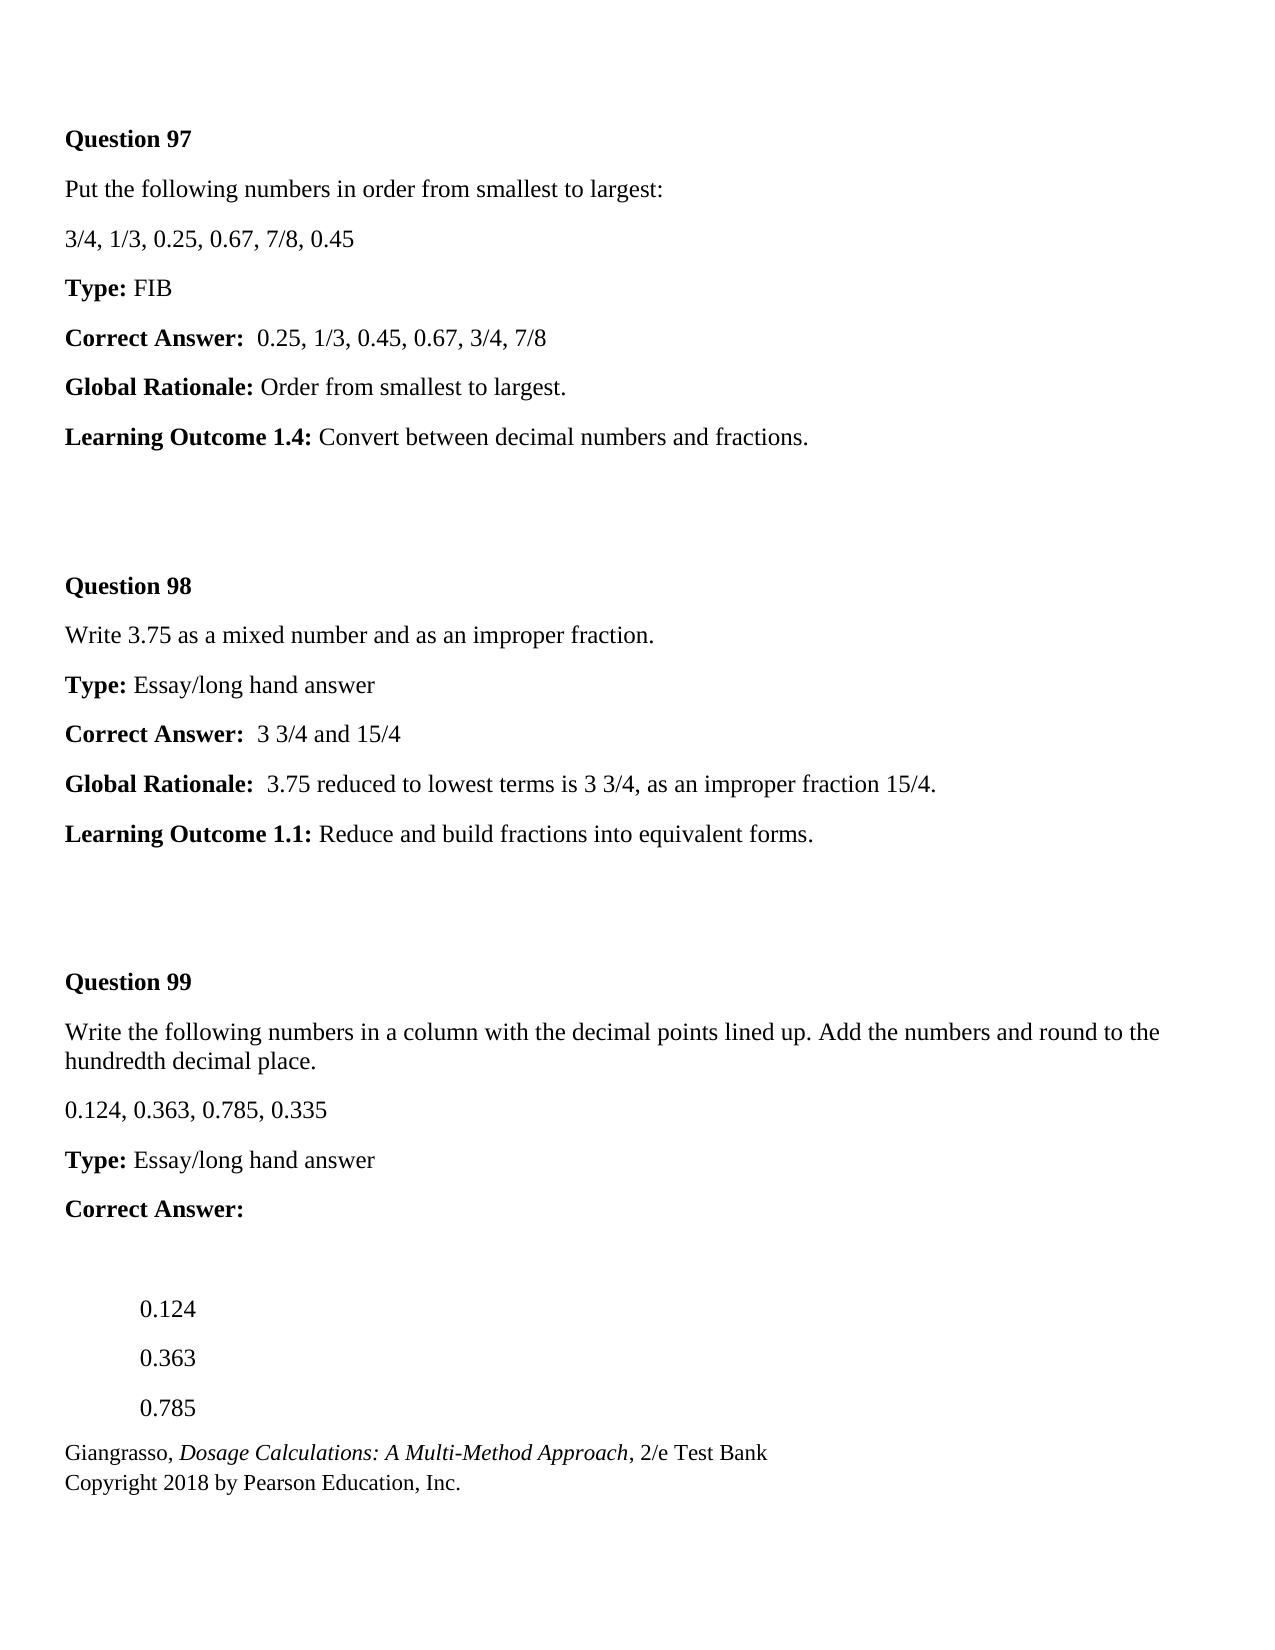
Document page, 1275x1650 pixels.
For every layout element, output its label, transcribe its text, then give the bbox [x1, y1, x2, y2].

text Write 3.75 as a mixed number and as an improper fraction. [64, 620, 1210, 649]
text Global Rationale: Order from smallest to largest. [64, 372, 1210, 401]
text 0.785 [64, 1393, 1210, 1422]
text Type: Essay/long hand answer [64, 670, 1210, 699]
text Global Rationale: 3.75 reduced to lowest terms is 3 3/4, as an improper fraction 15/4. [64, 769, 1210, 798]
text 3/4, 1/3, 0.25, 0.67, 7/8, 0.45 [64, 224, 1210, 252]
text Question 98 [64, 571, 1210, 599]
text Question 99 [64, 967, 1210, 996]
text Put the following numbers in order from smallest to largest: [64, 174, 1210, 203]
text Type: Essay/long hand answer [64, 1145, 1210, 1174]
text Learning Outcome 1.1: Reduce and build fractions into equivalent forms. [64, 819, 1210, 847]
text Correct Answer: 0.25, 1/3, 0.45, 0.67, 3/4, 7/8 [64, 323, 1210, 352]
text 0.124, 0.363, 0.785, 0.335 [64, 1095, 1210, 1124]
text Correct Answer: 3 3/4 and 15/4 [64, 719, 1210, 748]
text Correct Answer: [64, 1194, 1210, 1223]
text Question 97 [64, 124, 1210, 153]
text 0.124 [64, 1294, 1210, 1322]
text 0.363 [64, 1343, 1210, 1372]
text Write the following numbers in a column with the decimal points lined up. Add the numbers and round to the hundredth decimal place. [64, 1017, 1210, 1074]
text Learning Outcome 1.4: Convert between decimal numbers and fractions. [64, 422, 1210, 451]
text Type: FIB [64, 273, 1210, 302]
